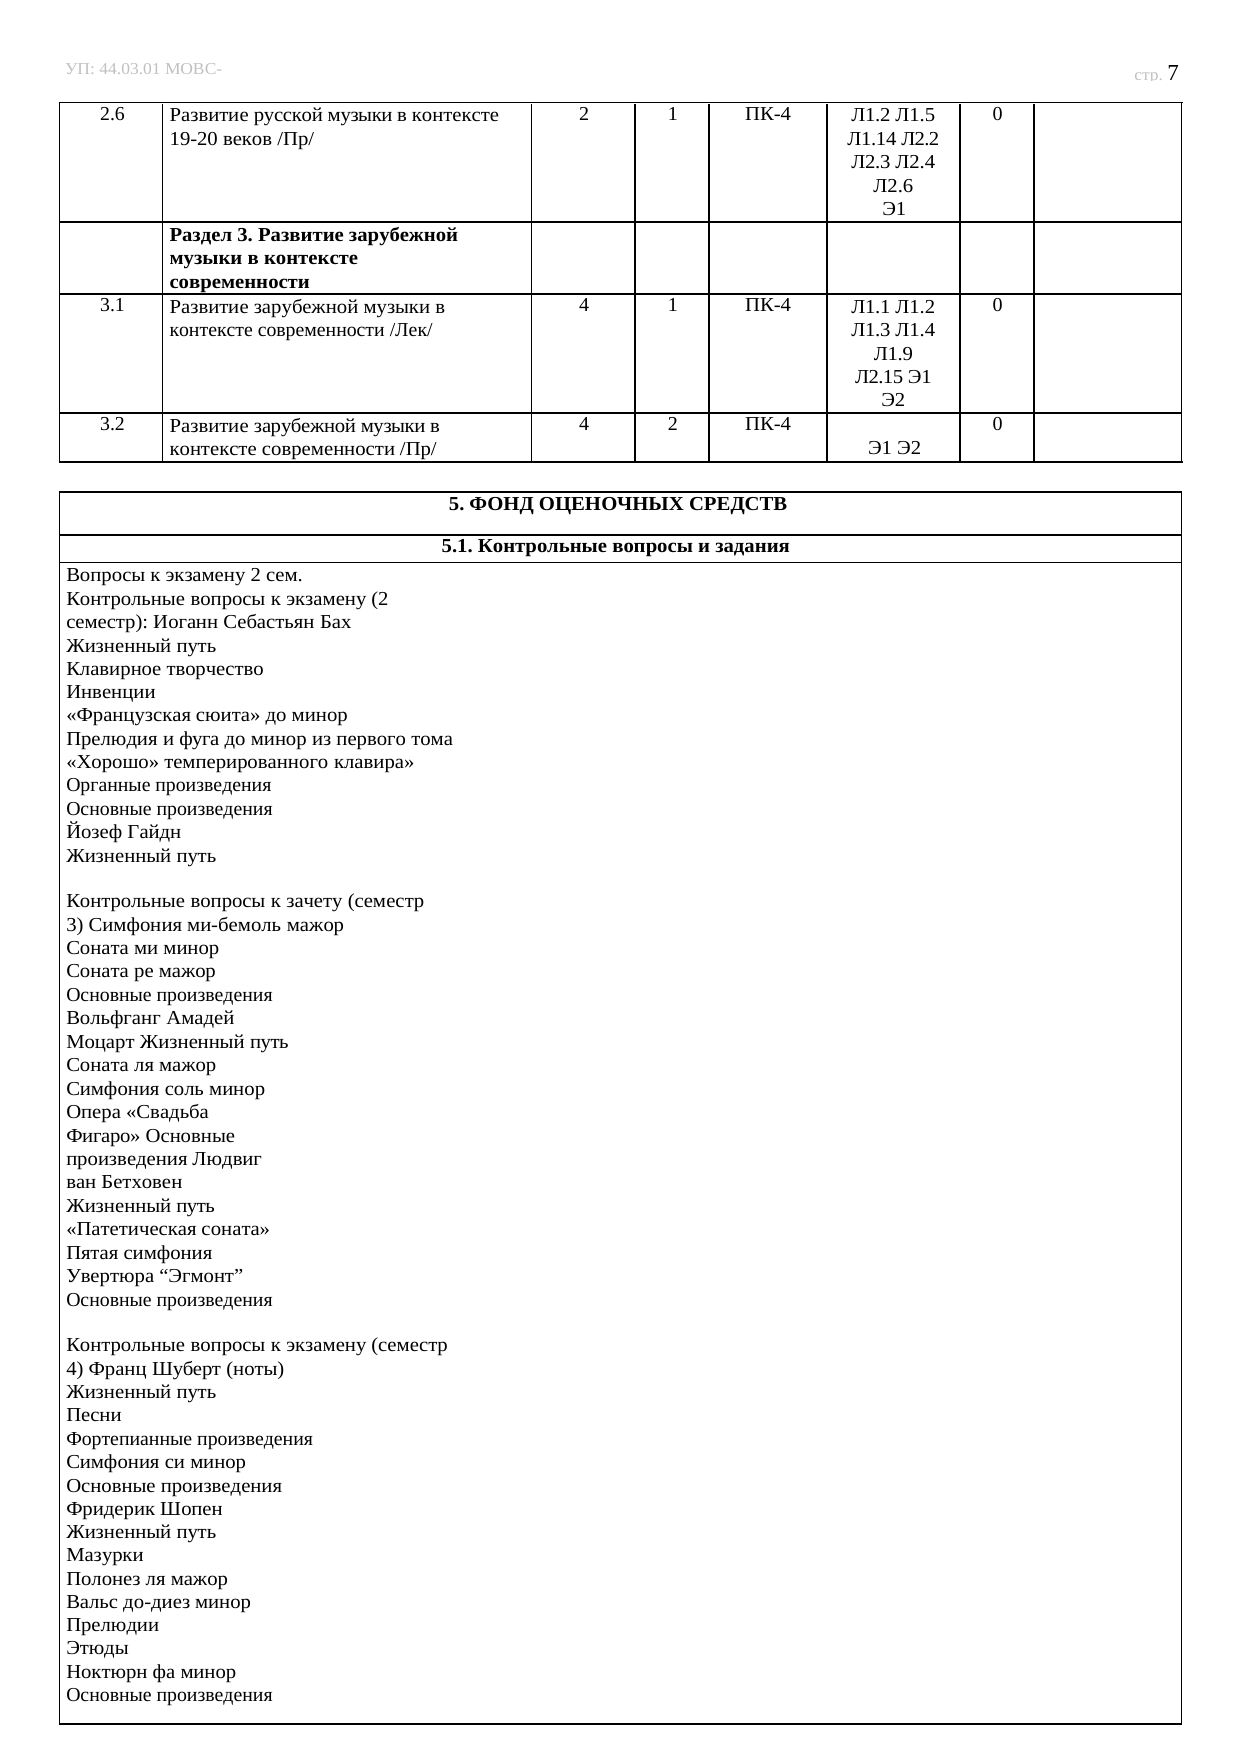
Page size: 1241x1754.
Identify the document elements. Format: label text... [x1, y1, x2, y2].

table_header Л1.2 Л1.5 Л1.14 Л2.2 Л2.3 Л2.4 Л2.6 Э1 [828, 103, 960, 221]
table_cell [532, 223, 634, 293]
table_header 2 [532, 103, 635, 221]
table_header ПК-4 [710, 103, 827, 221]
table_cell [710, 223, 826, 293]
table_cell 0 [961, 414, 1033, 461]
table_cell 3.2 [60, 414, 162, 461]
table_cell 3.1 [60, 295, 162, 412]
table_header 1 [636, 103, 709, 221]
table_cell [60, 563, 1181, 1723]
table_cell [961, 223, 1033, 293]
table_cell [828, 223, 959, 293]
table_header 2.6 [60, 103, 162, 221]
table_cell 0 [961, 295, 1033, 412]
table_cell ПК-4 [710, 295, 826, 412]
table_cell 4 [532, 295, 634, 412]
table_header 5. ФОНД ОЦЕНОЧНЫХ СРЕДСТВ [60, 493, 1181, 534]
table_header 0 [961, 103, 1034, 221]
table_cell 2 [636, 414, 708, 461]
table_header Развитие русской музыки в контексте 19-20 веков /Пр/ [163, 103, 531, 221]
table_cell [60, 223, 162, 293]
table_header [1035, 103, 1181, 221]
table_cell 5.1. Контрольные вопросы и задания [60, 536, 1181, 562]
table_cell [1035, 223, 1181, 293]
table_cell Раздел 3. Развитие зарубежной музыки в контексте современности [163, 223, 531, 293]
table_cell 4 [532, 414, 634, 461]
table_cell Развитие зарубежной музыки в контексте современности /Пр/ [163, 414, 531, 461]
table_cell [636, 223, 708, 293]
table_cell ПК-4 [710, 414, 826, 461]
table_cell [1035, 414, 1181, 461]
table_cell Э1 Э2 [828, 414, 959, 461]
table_cell 1 [636, 295, 708, 412]
table_cell Развитие зарубежной музыки в контексте современности /Лек/ [163, 295, 531, 412]
table_cell [1035, 295, 1181, 412]
table_cell Л1.1 Л1.2 Л1.3 Л1.4 Л1.9 Л2.15 Э1 Э2 [828, 295, 959, 412]
